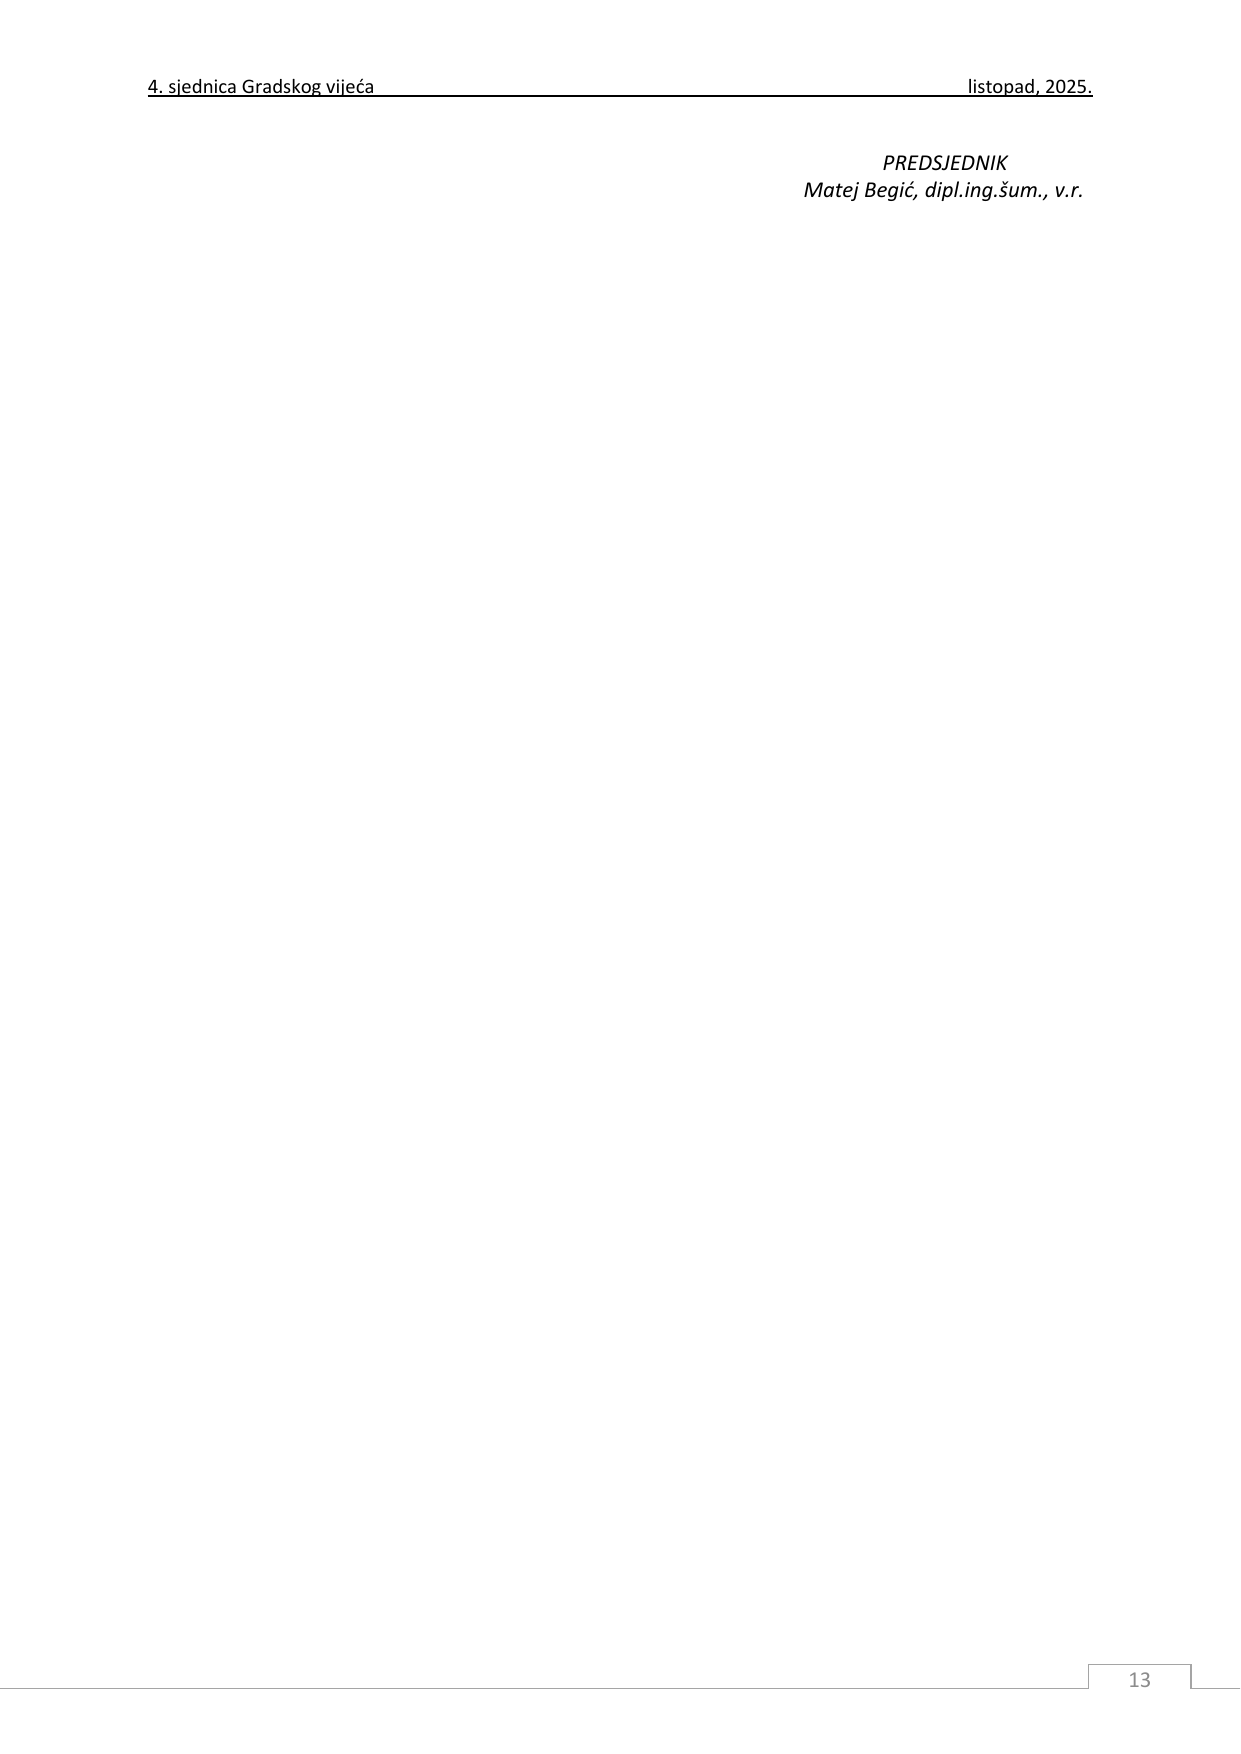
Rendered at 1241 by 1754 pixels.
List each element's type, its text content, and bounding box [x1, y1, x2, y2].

text Matej Begić, dipl.ing.šum., v.r. [797, 176, 1093, 204]
text PREDSJEDNIK [797, 148, 1093, 176]
